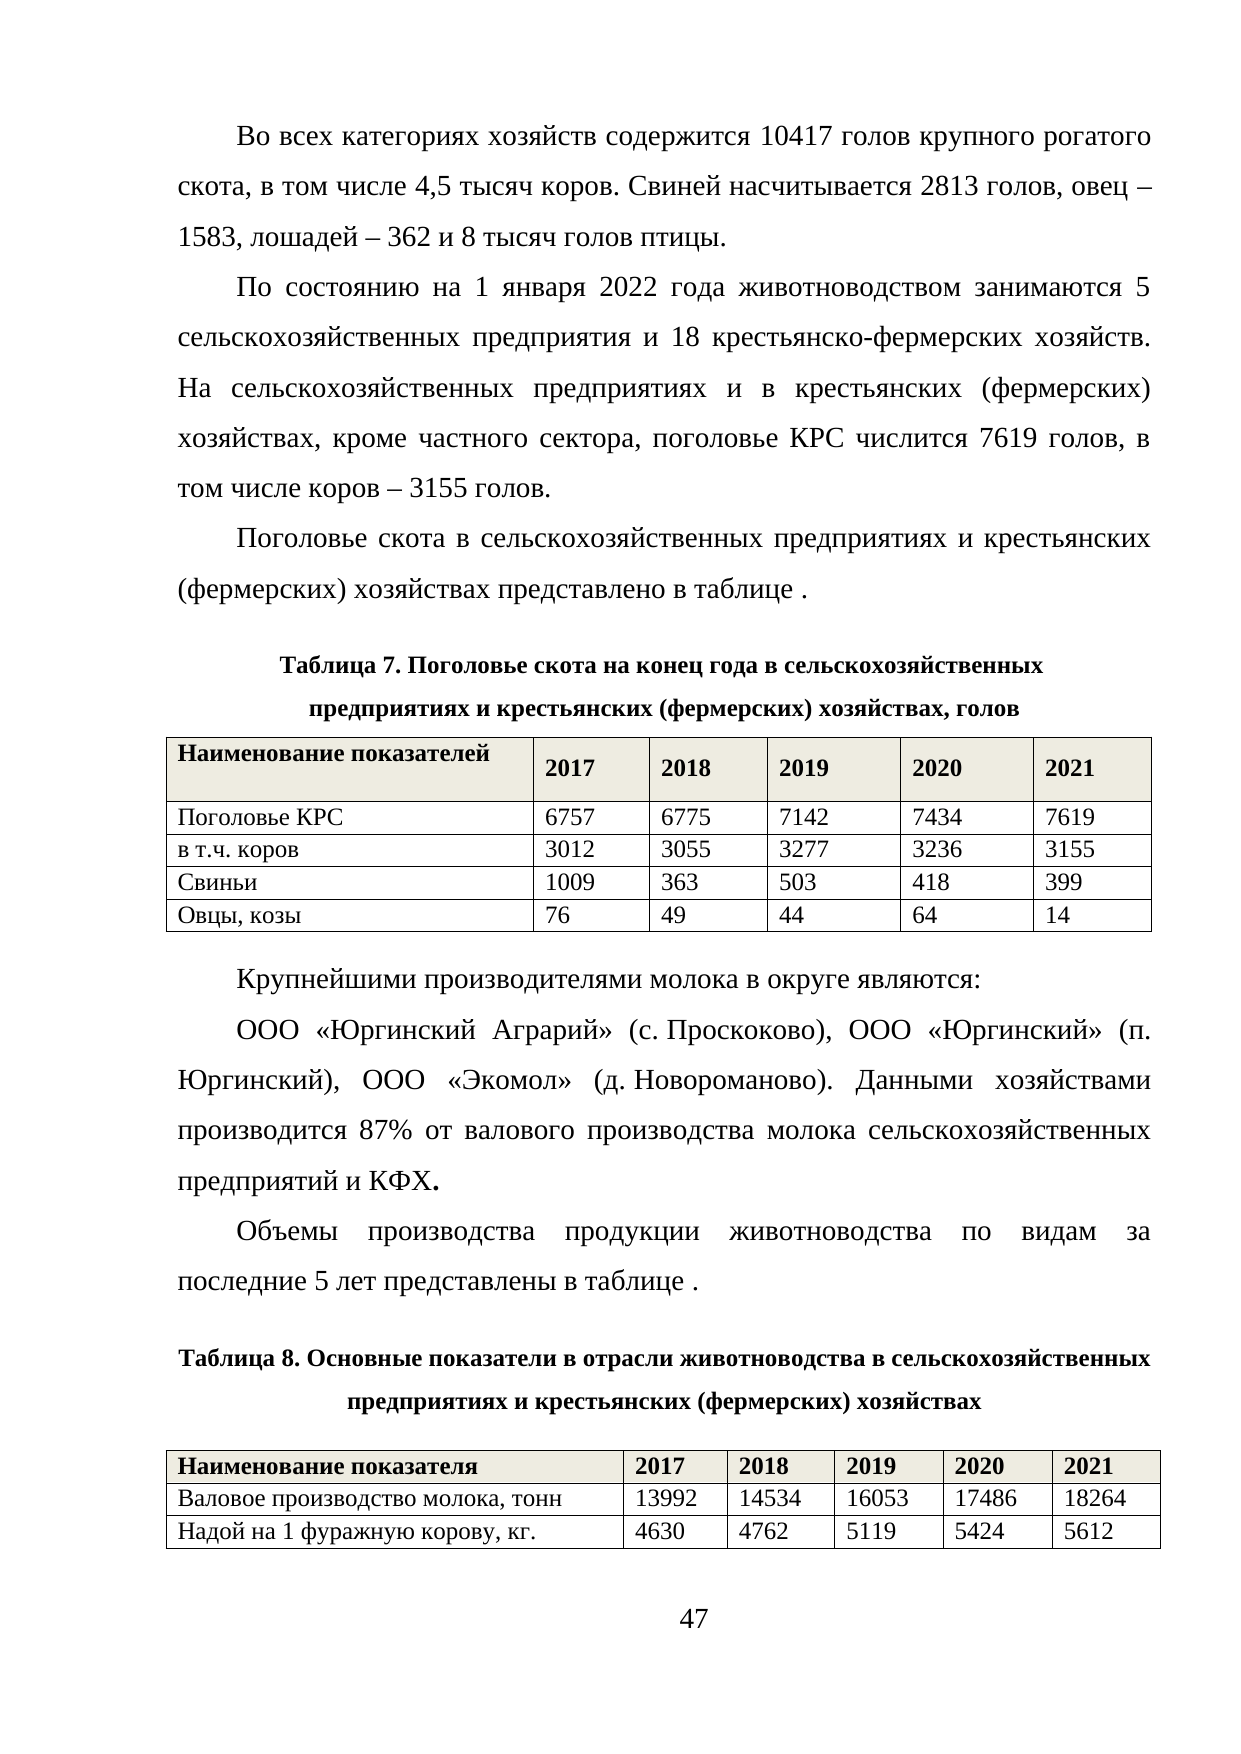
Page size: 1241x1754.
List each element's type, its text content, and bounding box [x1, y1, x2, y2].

table_cell 363 [650, 867, 767, 899]
table_header Наименование показателя [167, 1451, 623, 1482]
table_header 2020 [901, 738, 1033, 801]
table_cell 13992 [624, 1484, 727, 1515]
table_cell 503 [768, 867, 900, 899]
table_header 2019 [835, 1451, 943, 1482]
table_cell Валовое производство молока, тонн [167, 1484, 623, 1515]
table_cell Свиньи [167, 867, 533, 899]
table_cell 18264 [1053, 1484, 1160, 1515]
table_cell 399 [1034, 867, 1151, 899]
text ООО «Юргинский Аграрий» (с. Проскоково), ООО «Юргинский» (п. Юргинский), ООО «Экомол» (д. Новороманово). Данными хозяйствами производится 87% от валового производства молока сельскохозяйственных предприятий и КФХ. [177, 1012, 1152, 1196]
table_cell 6757 [534, 802, 649, 833]
table_cell 64 [901, 900, 1033, 931]
table_cell 14534 [728, 1484, 834, 1515]
table_cell 7142 [768, 802, 900, 833]
table_cell 49 [650, 900, 767, 931]
table_cell 3155 [1034, 835, 1151, 866]
table_cell 14 [1034, 900, 1151, 931]
table_cell 3277 [768, 835, 900, 866]
table_header 2020 [944, 1451, 1052, 1482]
table_cell 3012 [534, 835, 649, 866]
table_cell Овцы, козы [167, 900, 533, 931]
text Поголовье скота в сельскохозяйственных предприятиях и крестьянских (фермерских) хозяйствах представлено в таблице 7. [177, 521, 1152, 604]
table_header 2021 [1034, 738, 1151, 801]
text По состоянию на 1 января 2022 года животноводством занимаются 5 сельскохозяйственных предприятия и 18 крестьянско-фермерских хозяйств. На сельскохозяйственных предприятиях и в крестьянских (фермерских) хозяйствах, кроме частного сектора, поголовье КРС числится 7619 голов, в том числе коров – 3155 голов. [177, 269, 1152, 504]
table_cell 4630 [624, 1516, 727, 1548]
table_header 2018 [650, 738, 767, 801]
table_cell 17486 [944, 1484, 1052, 1515]
table_cell 76 [534, 900, 649, 931]
table_cell 5119 [835, 1516, 943, 1548]
table_cell Надой на 1 фуражную корову, кг. [167, 1516, 623, 1548]
table_cell 3236 [901, 835, 1033, 866]
table_header 2019 [768, 738, 900, 801]
table_header Наименование показателей [167, 738, 533, 801]
table_cell Поголовье КРС [167, 802, 533, 833]
table_cell 418 [901, 867, 1033, 899]
table_cell 44 [768, 900, 900, 931]
table_cell 3055 [650, 835, 767, 866]
table_header 2017 [534, 738, 649, 801]
table_header 2021 [1053, 1451, 1160, 1482]
table_cell 6775 [650, 802, 767, 833]
table_cell в т.ч. коров [167, 835, 533, 866]
text Таблица 7. Поголовье скота на конец года в сельскохозяйственных предприятиях и крестьянских (фермерских) хозяйствах, голов [177, 650, 1152, 722]
table_header 2017 [624, 1451, 727, 1482]
table_cell 16053 [835, 1484, 943, 1515]
text Таблица 8. Основные показатели в отрасли животноводства в сельскохозяйственных предприятиях и крестьянских (фермерских) хозяйствах [177, 1343, 1152, 1415]
table_header 2018 [728, 1451, 834, 1482]
table_cell 7619 [1034, 802, 1151, 833]
table_cell 4762 [728, 1516, 834, 1548]
text Объемы производства продукции животноводства по видам за последние 5 лет представлены в таблице 8. [177, 1213, 1152, 1297]
table_cell 7434 [901, 802, 1033, 833]
text Во всех категориях хозяйств содержится 10417 голов крупного рогатого скота, в том числе 4,5 тысяч коров. Свиней насчитывается 2813 голов, овец – 1583, лошадей – 362 и 8 тысяч голов птицы. [177, 118, 1152, 252]
table_cell 5424 [944, 1516, 1052, 1548]
table_cell 1009 [534, 867, 649, 899]
text Крупнейшими производителями молока в округе являются: [177, 961, 1152, 995]
table_cell 5612 [1053, 1516, 1160, 1548]
